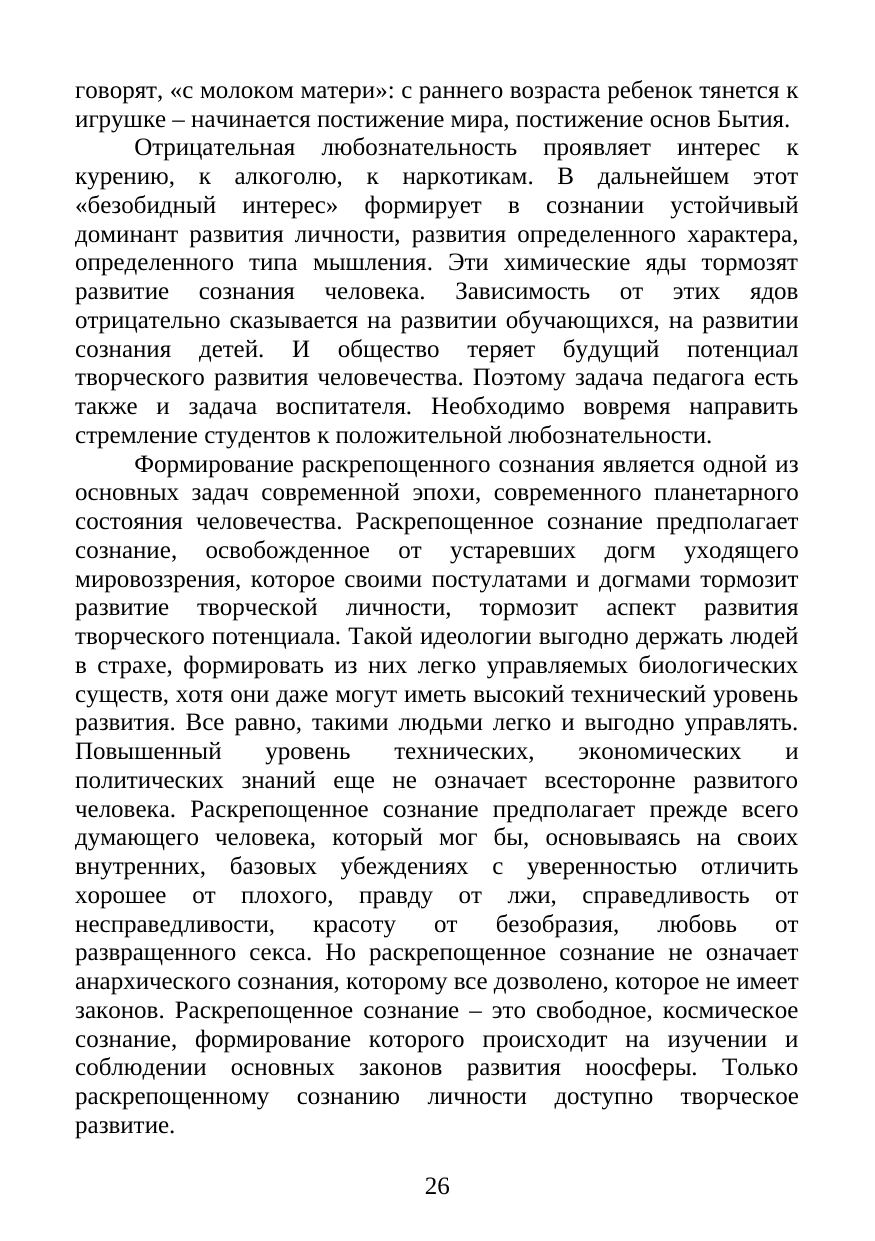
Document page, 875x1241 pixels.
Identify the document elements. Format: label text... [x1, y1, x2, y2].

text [75, 75, 799, 132]
text Формирование раскрепощенного сознания является одной из основных задач современной эпохи, современного планетарного состояния человечества. Раскрепощенное сознание предполагает сознание, освобожденное от устаревших догм уходящего мировоззрения, которое своими постулатами и догмами тормозит развитие творческой личности, тормозит аспект развития творческого потенциала. Такой идеологии выгодно держать людей в страхе, формировать из них легко управляемых биологических существ, хотя они даже могут иметь высокий технический уровень развития. Все равно, такими людьми легко и выгодно управлять. Повышенный уровень технических, экономических и политических знаний еще не означает всесторонне развитого человека. Раскрепощенное сознание предполагает прежде всего думающего человека, который мог бы, основываясь на своих внутренних, базовых убеждениях с уверенностью отличить хорошее от плохого, правду от лжи, справедливость от несправедливости, красоту от безобразия, любовь от развращенного секса. Но раскрепощенное сознание не означает анархического сознания, которому все дозволено, которое не имеет законов. Раскрепощенное сознание – это свободное, космическое сознание, формирование которого происходит на изучении и соблюдении основных законов развития ноосферы. Только раскрепощенному сознанию личности доступно творческое развитие. [75, 449, 799, 1139]
text Отрицательная любознательность проявляет интерес к курению, к алкоголю, к наркотикам. В дальнейшем этот «безобидный интерес» формирует в сознании устойчивый доминант развития личности, развития определенного характера, определенного типа мышления. Эти химические яды тормозят развитие сознания человека. Зависимость от этих ядов отрицательно сказывается на развитии обучающихся, на развитии сознания детей. И общество теряет будущий потенциал творческого развития человечества. Поэтому задача педагога есть также и задача воспитателя. Необходимо вовремя направить стремление студентов к положительной любознательности. [75, 132, 799, 449]
